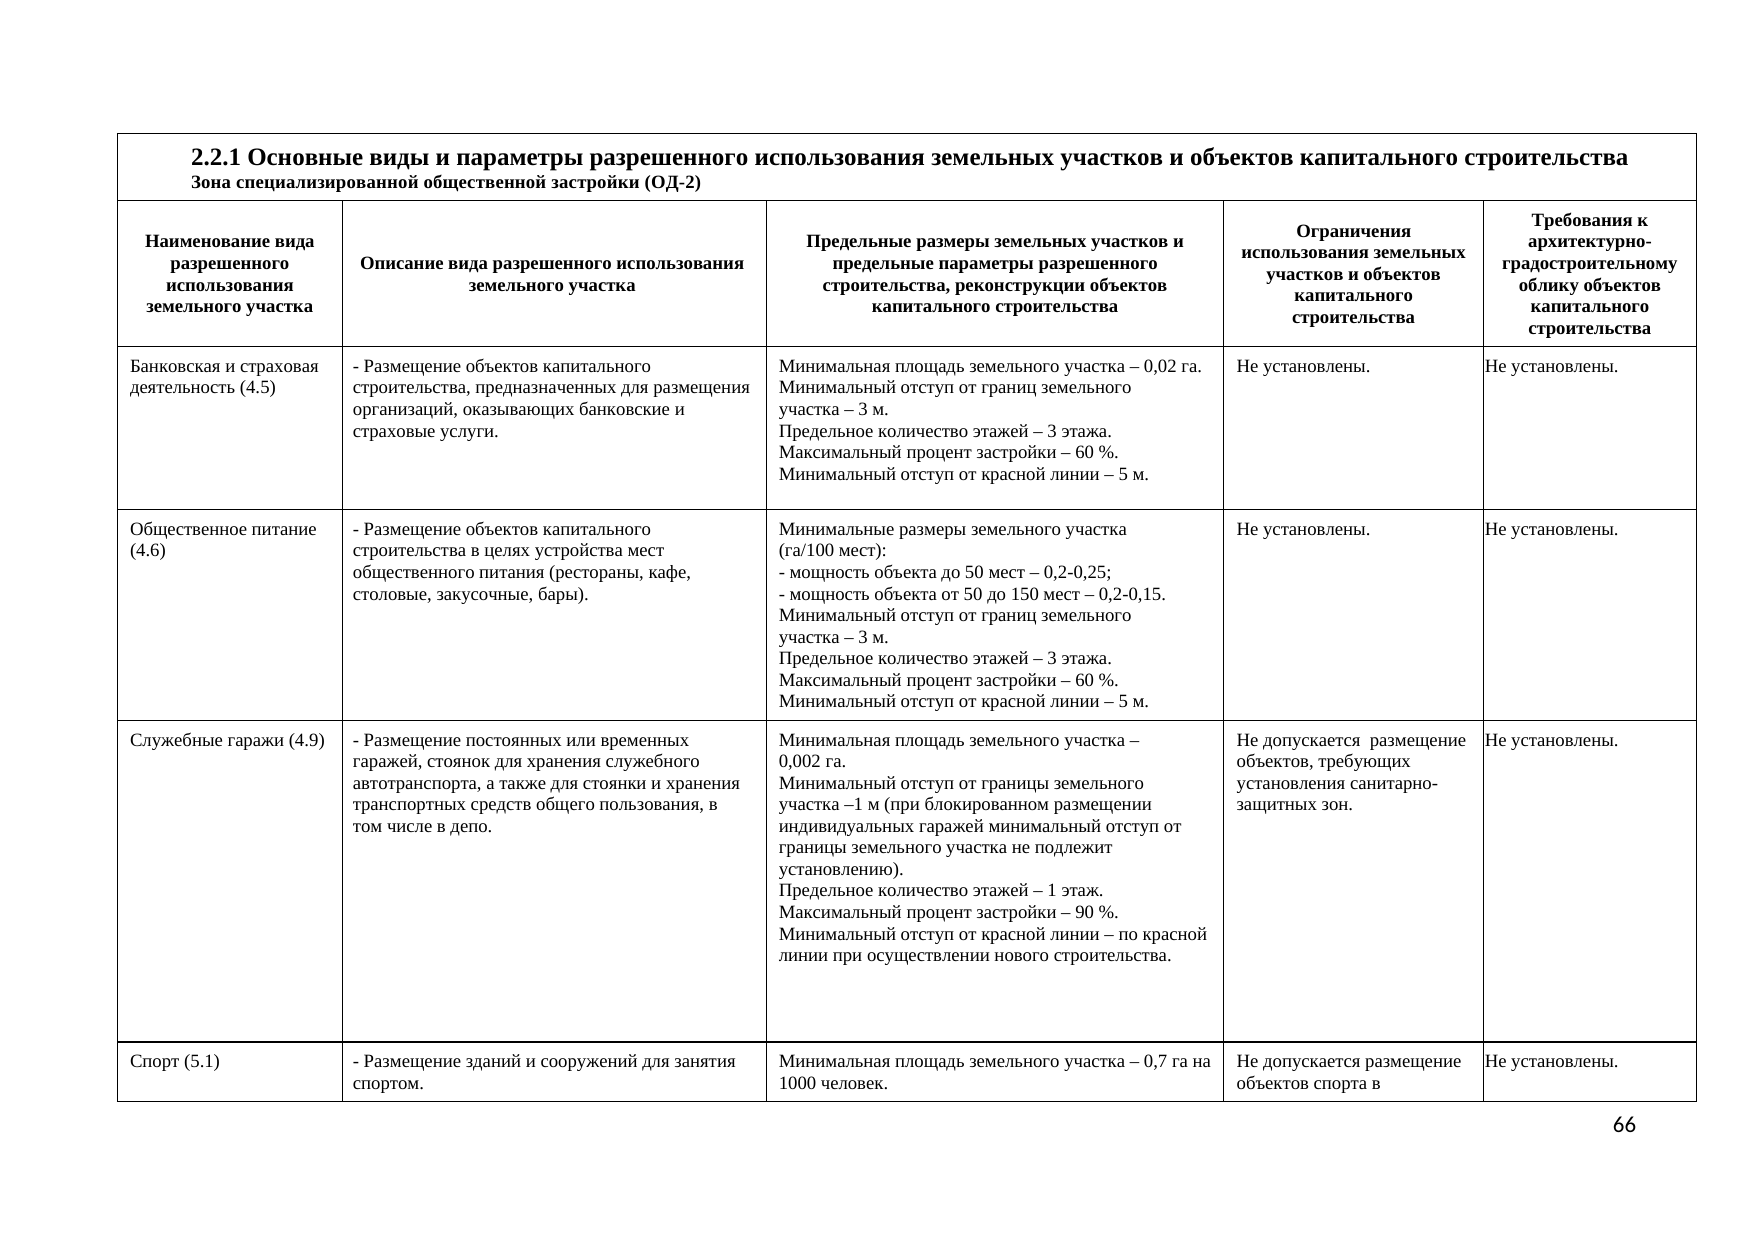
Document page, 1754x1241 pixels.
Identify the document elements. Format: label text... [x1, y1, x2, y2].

table_cell - Размещение объектов капитального строительства, предназначенных для размещения организаций, оказывающих банковские и страховые услуги. [343, 347, 766, 509]
table_cell Не допускается размещение объектов, требующих установления санитарно-защитных зон. [1224, 721, 1483, 1041]
table_cell Не установлены. [1484, 510, 1696, 719]
table_cell Не установлены. [1484, 721, 1696, 1041]
table_cell Минимальная площадь земельного участка – 0,002 га. Минимальный отступ от границы земельного участка –1 м (при блокированном размещении индивидуальных гаражей минимальный отступ от границы земельного участка не подлежит установлению). Предельное количество этажей – 1 этаж. Максимальный процент застройки – 90 %. Минимальный отступ от красной линии – по красной линии при осуществлении нового строительства. [767, 721, 1223, 1041]
table_cell Банковская и страховая деятельность (4.5) [118, 347, 342, 509]
table_header 2.2.1 Основные виды и параметры разрешенного использования земельных участков и объектов капитального строительства Зона специализированной общественной застройки (ОД-2) [118, 134, 1696, 200]
table_cell Не допускается размещение объектов спорта в санитарно-защитных зонах (за исключением спортивно-оздоровительных сооружений закрытого типа) [1224, 1043, 1483, 1101]
table_cell Не установлены. [1484, 1043, 1696, 1101]
table_cell Ограничения использования земельных участков и объектов капитального строительства [1224, 201, 1483, 346]
table_cell Не установлены. [1224, 347, 1483, 509]
table_cell Не установлены. [1484, 347, 1696, 509]
table_cell Общественное питание (4.6) [118, 510, 342, 719]
table_cell Служебные гаражи (4.9) [118, 721, 342, 1041]
table_cell Предельные размеры земельных участков и предельные параметры разрешенного строительства, реконструкции объектов капитального строительства [767, 201, 1223, 346]
table_cell Спорт (5.1) Обеспечение занятий спортом в помещениях (5.1.2) Площадки для занятий спортом (5.1.3) [118, 1043, 342, 1101]
table_cell - Размещение объектов капитального строительства в целях устройства мест общественного питания (рестораны, кафе, столовые, закусочные, бары). [343, 510, 766, 719]
table_cell Минимальные размеры земельного участка (га/100 мест): - мощность объекта до 50 мест – 0,2-0,25; - мощность объекта от 50 до 150 мест – 0,2-0,15. Минимальный отступ от границ земельного участка – 3 м. Предельное количество этажей – 3 этажа. Максимальный процент застройки – 60 %. Минимальный отступ от красной линии – 5 м. [767, 510, 1223, 719]
table_cell Не установлены. [1224, 510, 1483, 719]
table_cell Наименование вида разрешенного использования земельного участка [118, 201, 342, 346]
table_cell Требования к архитектурно-градостроительному облику объектов капитального строительства [1484, 201, 1696, 346]
table_cell - Размещение постоянных или временных гаражей, стоянок для хранения служебного автотранспорта, а также для стоянки и хранения транспортных средств общего пользования, в том числе в депо. [343, 721, 766, 1041]
table_cell Описание вида разрешенного использования земельного участка [343, 201, 766, 346]
